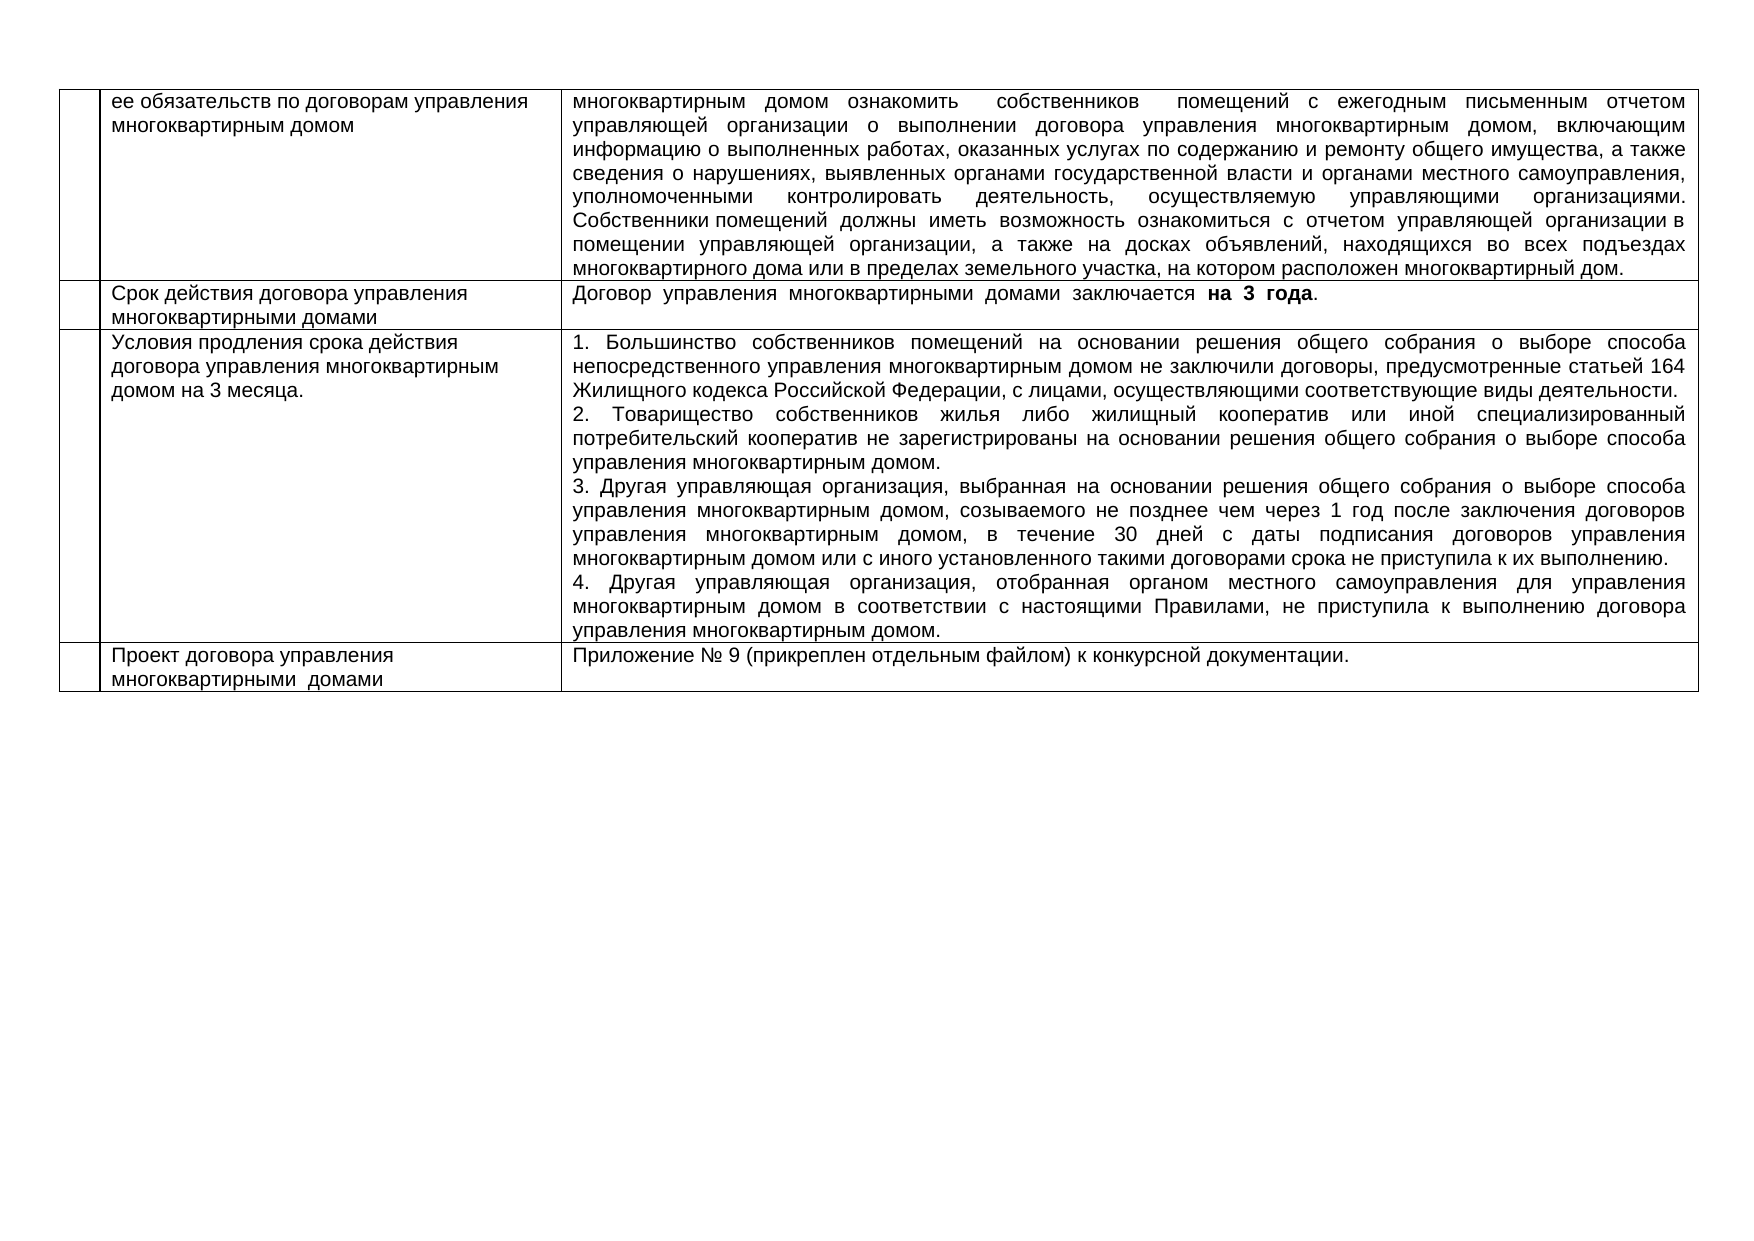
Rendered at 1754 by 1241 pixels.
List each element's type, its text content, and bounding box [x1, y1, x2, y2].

table_cell [60, 281, 99, 329]
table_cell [562, 90, 1698, 280]
table_cell 1. Большинство собственников помещений на основании решения общего собрания о выборе способа непосредственного управления многоквартирным домом не заключили договоры, предусмотренные статьей 164 Жилищного кодекса Российской Федерации, с лицами, осуществляющими соответствующие виды деятельности. 2. Товарищество собственников жилья либо жилищный кооператив или иной специализированный потребительский кооператив не зарегистрированы на основании решения общего собрания о выборе способа управления многоквартирным домом. 3. Другая управляющая организация, выбранная на основании решения общего собрания о выборе способа управления многоквартирным домом, созываемого не позднее чем через 1 год после заключения договоров управления многоквартирным домом, в течение 30 дней с даты подписания договоров управления многоквартирным домом или с иного установленного такими договорами срока не приступила к их выполнению. 4. Другая управляющая организация, отобранная органом местного самоуправления для управления многоквартирным домом в соответствии с настоящими Правилами, не приступила к выполнению договора управления многоквартирным домом. [562, 330, 1698, 642]
table_cell [60, 330, 99, 642]
table_cell Договор управления многоквартирными домами заключается на 3 года. [562, 281, 1698, 329]
table_cell Проект договора управления многоквартирными домами [101, 643, 561, 691]
table_cell [60, 643, 99, 691]
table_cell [101, 90, 561, 280]
table_cell [60, 90, 99, 280]
table_cell Срок действия договора управления многоквартирными домами [101, 281, 561, 329]
table_cell Условия продления срока действия договора управления многоквартирным домом на 3 месяца. [101, 330, 561, 642]
table_cell Приложение № 9 (прикреплен отдельным файлом) к конкурсной документации. [562, 643, 1698, 691]
